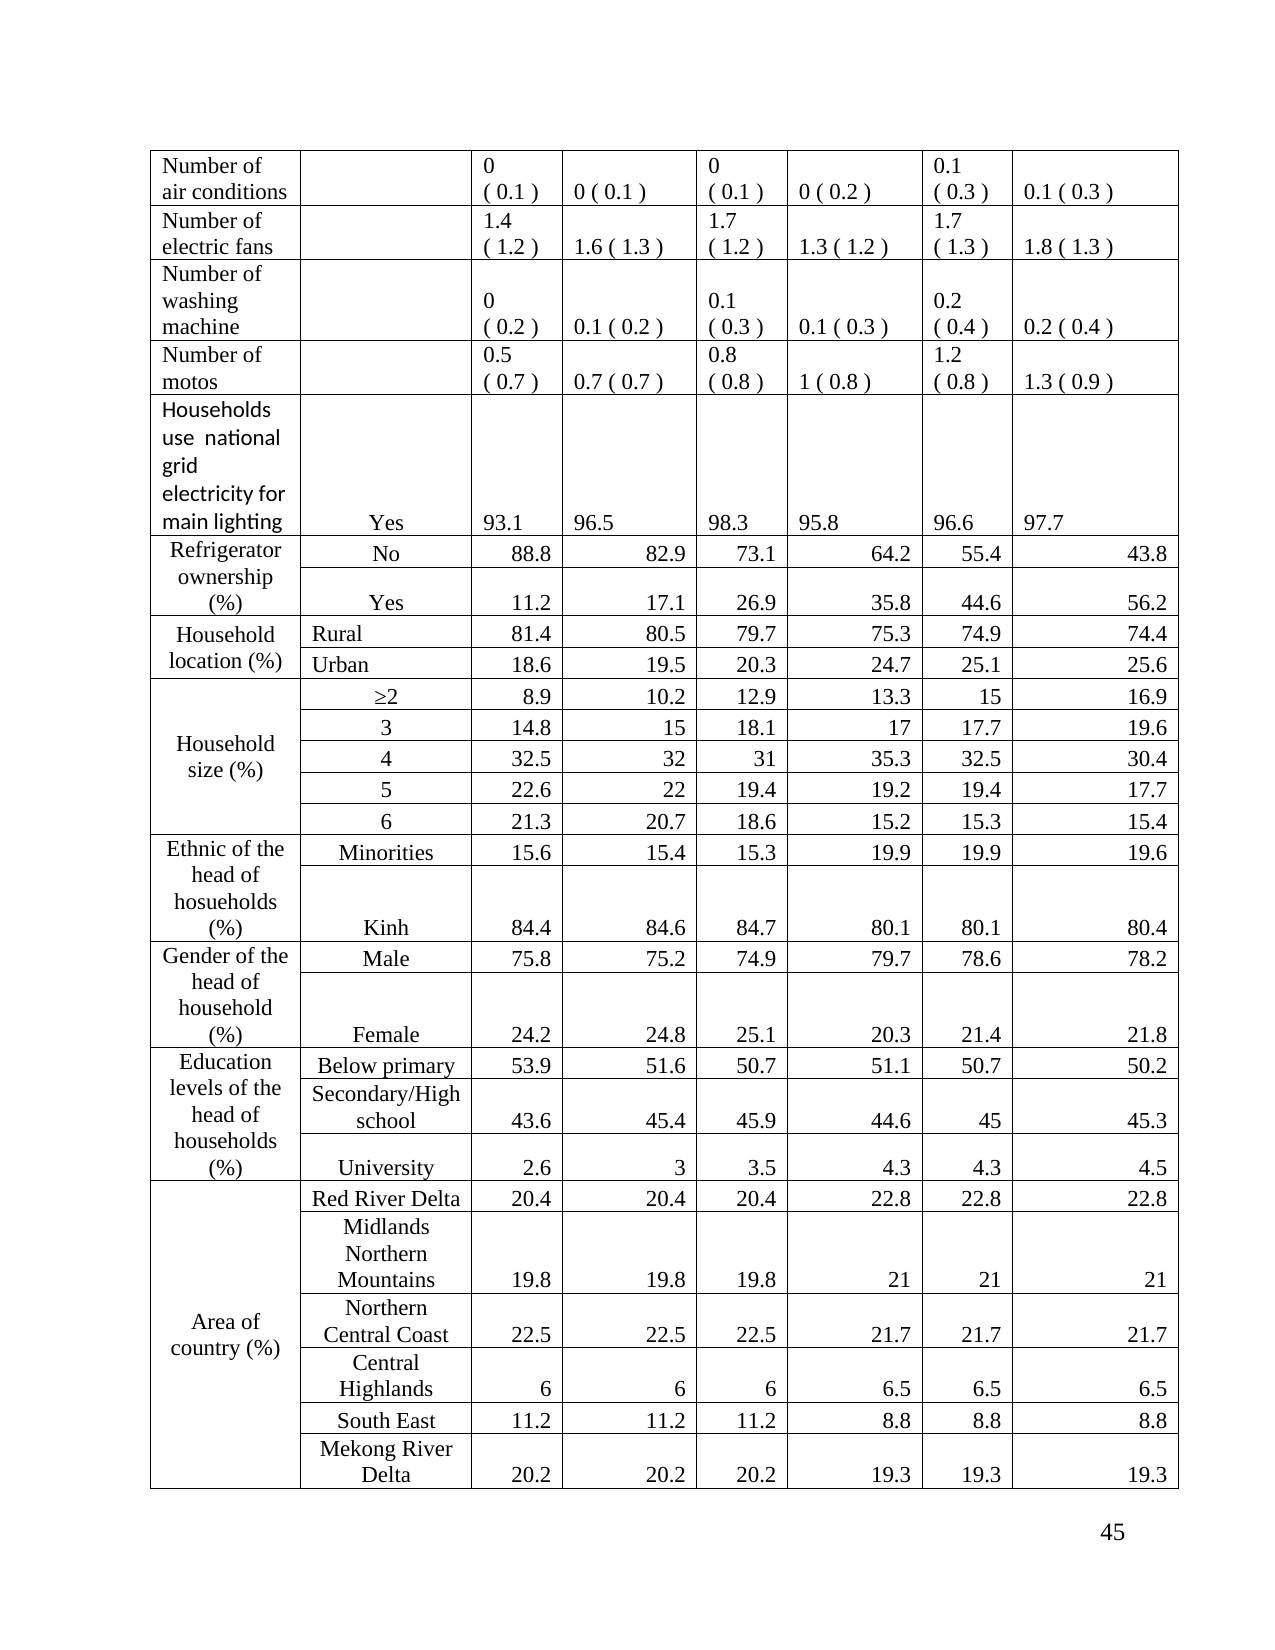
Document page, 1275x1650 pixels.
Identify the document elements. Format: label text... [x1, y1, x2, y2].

table_cell 84.4 [472, 866, 562, 941]
table_cell 15.3 [923, 804, 1012, 834]
table_cell 0.1 ( 0.3 ) [923, 151, 1012, 205]
table_cell 19.3 [788, 1434, 922, 1488]
table_cell Ethnic of the head of hosueholds (%) [151, 835, 300, 941]
table_cell 0.1 ( 0.3 ) [697, 260, 787, 339]
table_cell 1.7 ( 1.2 ) [697, 206, 787, 259]
table_cell 1.2 ( 0.8 ) [923, 341, 1012, 394]
table_cell 15.3 [697, 835, 787, 865]
table_cell 96.6 [923, 395, 1012, 535]
table_cell 11.2 [697, 1403, 787, 1433]
table_cell Central Highlands [301, 1348, 471, 1402]
table_cell 22 [563, 773, 696, 803]
table_cell 19.5 [563, 648, 696, 678]
table_cell Red River Delta [301, 1181, 471, 1211]
table_cell 15.4 [563, 835, 696, 865]
table_cell Secondary/High school [301, 1079, 471, 1133]
table_cell 25.1 [923, 648, 1012, 678]
table_cell 50.2 [1013, 1048, 1178, 1078]
table_cell 79.7 [697, 616, 787, 647]
table_cell 1.6 ( 1.3 ) [563, 206, 696, 259]
table_cell 56.2 [1013, 568, 1178, 615]
table_cell 15.6 [472, 835, 562, 865]
table_cell Yes [301, 568, 471, 615]
table_cell 19.3 [1013, 1434, 1178, 1488]
table_cell 13.3 [788, 679, 922, 709]
table_cell 51.6 [563, 1048, 696, 1078]
table_cell 0.2 ( 0.4 ) [923, 260, 1012, 339]
table_cell 26.9 [697, 568, 787, 615]
table_cell 21.7 [923, 1294, 1012, 1347]
table_cell 53.9 [472, 1048, 562, 1078]
table_cell 22.5 [563, 1294, 696, 1347]
table_cell [301, 151, 471, 205]
table_cell 2.6 [472, 1134, 562, 1180]
table_cell 20.3 [697, 648, 787, 678]
table_cell Midlands Northern Mountains [301, 1212, 471, 1292]
table_cell 8.9 [472, 679, 562, 709]
table_cell 32.5 [923, 741, 1012, 772]
table_cell 1.7 ( 1.3 ) [923, 206, 1012, 259]
table_cell 74.4 [1013, 616, 1178, 647]
table_cell 80.5 [563, 616, 696, 647]
table_cell 11.2 [472, 1403, 562, 1433]
table_cell 97.7 [1013, 395, 1178, 535]
table_cell Urban [301, 648, 471, 678]
table_cell 21.8 [1013, 973, 1178, 1047]
table_cell 17.1 [563, 568, 696, 615]
table_cell 0 ( 0.2 ) [788, 151, 922, 205]
table_cell Household location (%) [151, 616, 300, 678]
table_cell Number of electric fans [151, 206, 300, 259]
table_cell No [301, 536, 471, 567]
table_cell Gender of the head of household (%) [151, 942, 300, 1047]
table_cell 74.9 [697, 942, 787, 972]
table_cell 24.7 [788, 648, 922, 678]
table_cell 19.4 [923, 773, 1012, 803]
table_cell 11.2 [563, 1403, 696, 1433]
table_cell 45.9 [697, 1079, 787, 1133]
table_cell 78.6 [923, 942, 1012, 972]
table_cell 3 [301, 710, 471, 740]
table_cell 80.1 [788, 866, 922, 941]
table_cell 19.8 [697, 1212, 787, 1292]
table_cell Male [301, 942, 471, 972]
table_cell South East [301, 1403, 471, 1433]
table_cell 44.6 [788, 1079, 922, 1133]
table_cell Yes [301, 395, 471, 535]
table_cell 14.8 [472, 710, 562, 740]
table_cell 79.7 [788, 942, 922, 972]
table_cell 22.6 [472, 773, 562, 803]
table_cell 25.6 [1013, 648, 1178, 678]
table_cell 73.1 [697, 536, 787, 567]
table_cell 21 [788, 1212, 922, 1292]
table_cell Mekong River Delta [301, 1434, 471, 1488]
table_cell 0.1 ( 0.3 ) [1013, 151, 1178, 205]
table_cell [301, 260, 471, 339]
table_cell 84.7 [697, 866, 787, 941]
table_cell 17 [788, 710, 922, 740]
table_cell 1.8 ( 1.3 ) [1013, 206, 1178, 259]
table_cell 43.8 [1013, 536, 1178, 567]
table_cell 20.7 [563, 804, 696, 834]
table_cell 6.5 [788, 1348, 922, 1402]
table_cell 45.3 [1013, 1079, 1178, 1133]
table_cell 0.1 ( 0.3 ) [788, 260, 922, 339]
table_cell Below primary [301, 1048, 471, 1078]
table_cell 22.5 [472, 1294, 562, 1347]
table_cell 96.5 [563, 395, 696, 535]
table_cell 78.2 [1013, 942, 1178, 972]
table_cell 4 [301, 741, 471, 772]
table_cell 20.2 [697, 1434, 787, 1488]
table_cell 15 [563, 710, 696, 740]
table_cell 6 [697, 1348, 787, 1402]
table_cell 6.5 [1013, 1348, 1178, 1402]
table_cell 19.9 [923, 835, 1012, 865]
table_cell 19.8 [472, 1212, 562, 1292]
table_cell 74.9 [923, 616, 1012, 647]
table_cell Number of washing machine [151, 260, 300, 339]
table_cell 15.2 [788, 804, 922, 834]
table_cell 15 [923, 679, 1012, 709]
table_cell 6.5 [923, 1348, 1012, 1402]
table_cell 50.7 [923, 1048, 1012, 1078]
table_cell 18.6 [697, 804, 787, 834]
table_cell 0.5 ( 0.7 ) [472, 341, 562, 394]
table_cell 1.3 ( 1.2 ) [788, 206, 922, 259]
table_cell Refrigerator ownership (%) [151, 536, 300, 615]
table_cell 0 ( 0.1 ) [697, 151, 787, 205]
table_cell 6 [301, 804, 471, 834]
table_cell 22.8 [1013, 1181, 1178, 1211]
table_cell 3.5 [697, 1134, 787, 1180]
table_cell 1 ( 0.8 ) [788, 341, 922, 394]
table_cell 19.9 [788, 835, 922, 865]
table_cell Education levels of the head of households (%) [151, 1048, 300, 1180]
table_cell 22.8 [788, 1181, 922, 1211]
table_cell 43.6 [472, 1079, 562, 1133]
table_cell 64.2 [788, 536, 922, 567]
table_cell 32 [563, 741, 696, 772]
table_cell 0.8 ( 0.8 ) [697, 341, 787, 394]
table_cell 21.7 [1013, 1294, 1178, 1347]
table_cell 0 ( 0.1 ) [472, 151, 562, 205]
table_cell 19.6 [1013, 710, 1178, 740]
table_cell University [301, 1134, 471, 1180]
table_cell Female [301, 973, 471, 1047]
table_cell 0.7 ( 0.7 ) [563, 341, 696, 394]
table_cell 35.8 [788, 568, 922, 615]
table_cell 6 [563, 1348, 696, 1402]
table_cell 30.4 [1013, 741, 1178, 772]
table_cell 3 [563, 1134, 696, 1180]
table_cell 19.3 [923, 1434, 1012, 1488]
table_cell 98.3 [697, 395, 787, 535]
table_cell 18.1 [697, 710, 787, 740]
table_cell 50.7 [697, 1048, 787, 1078]
table_cell 75.8 [472, 942, 562, 972]
table_cell 12.9 [697, 679, 787, 709]
table_cell 10.2 [563, 679, 696, 709]
table_cell 21.4 [923, 973, 1012, 1047]
table_cell 20.2 [563, 1434, 696, 1488]
table_cell 0 ( 0.1 ) [563, 151, 696, 205]
table_cell 93.1 [472, 395, 562, 535]
table_cell 0.1 ( 0.2 ) [563, 260, 696, 339]
table_cell 0.2 ( 0.4 ) [1013, 260, 1178, 339]
table_cell 51.1 [788, 1048, 922, 1078]
table_cell 44.6 [923, 568, 1012, 615]
table_cell 1.4 ( 1.2 ) [472, 206, 562, 259]
table_cell 95.8 [788, 395, 922, 535]
table_cell 20.3 [788, 973, 922, 1047]
table_cell 1.3 ( 0.9 ) [1013, 341, 1178, 394]
table_cell Household size (%) [151, 679, 300, 834]
table_cell 75.3 [788, 616, 922, 647]
table_cell Number of motos [151, 341, 300, 394]
table_cell 31 [697, 741, 787, 772]
table_cell Area of country (%) [151, 1181, 300, 1488]
table_cell 80.1 [923, 866, 1012, 941]
table_cell 19.4 [697, 773, 787, 803]
table_cell [301, 206, 471, 259]
table_cell 75.2 [563, 942, 696, 972]
table_cell 8.8 [1013, 1403, 1178, 1433]
table_cell 15.4 [1013, 804, 1178, 834]
table_cell 80.4 [1013, 866, 1178, 941]
table_cell 84.6 [563, 866, 696, 941]
table_cell 22.5 [697, 1294, 787, 1347]
table_cell 4.5 [1013, 1134, 1178, 1180]
table_cell 88.8 [472, 536, 562, 567]
table_cell 20.4 [563, 1181, 696, 1211]
table_cell 55.4 [923, 536, 1012, 567]
table_cell Number of air conditions [151, 151, 300, 205]
table_cell 45.4 [563, 1079, 696, 1133]
table_cell 82.9 [563, 536, 696, 567]
table_cell Kinh [301, 866, 471, 941]
table_cell 6 [472, 1348, 562, 1402]
table_cell 25.1 [697, 973, 787, 1047]
table_cell 21 [1013, 1212, 1178, 1292]
table_cell 8.8 [923, 1403, 1012, 1433]
table_cell 18.6 [472, 648, 562, 678]
table_cell 20.4 [472, 1181, 562, 1211]
table_cell 21 [923, 1212, 1012, 1292]
table_cell 32.5 [472, 741, 562, 772]
table_cell 16.9 [1013, 679, 1178, 709]
table_cell 24.2 [472, 973, 562, 1047]
table_cell 20.4 [697, 1181, 787, 1211]
table_cell 35.3 [788, 741, 922, 772]
table_cell Households use national grid electricity for main lighting [151, 395, 300, 535]
table_cell 17.7 [1013, 773, 1178, 803]
table_cell 21.7 [788, 1294, 922, 1347]
table_cell 0 ( 0.2 ) [472, 260, 562, 339]
table_cell 8.8 [788, 1403, 922, 1433]
table_cell Minorities [301, 835, 471, 865]
table_cell 45 [923, 1079, 1012, 1133]
table_cell 20.2 [472, 1434, 562, 1488]
table_cell [301, 341, 471, 394]
table_cell Rural [301, 616, 471, 647]
table_cell 11.2 [472, 568, 562, 615]
table_cell 17.7 [923, 710, 1012, 740]
table_cell 19.6 [1013, 835, 1178, 865]
table_cell 22.8 [923, 1181, 1012, 1211]
table_cell ≥2 [301, 679, 471, 709]
table_cell 19.2 [788, 773, 922, 803]
table_cell 81.4 [472, 616, 562, 647]
table_cell 21.3 [472, 804, 562, 834]
table_cell 24.8 [563, 973, 696, 1047]
table_cell 19.8 [563, 1212, 696, 1292]
table_cell 5 [301, 773, 471, 803]
table_cell 4.3 [923, 1134, 1012, 1180]
table_cell 4.3 [788, 1134, 922, 1180]
table_cell Northern Central Coast [301, 1294, 471, 1347]
